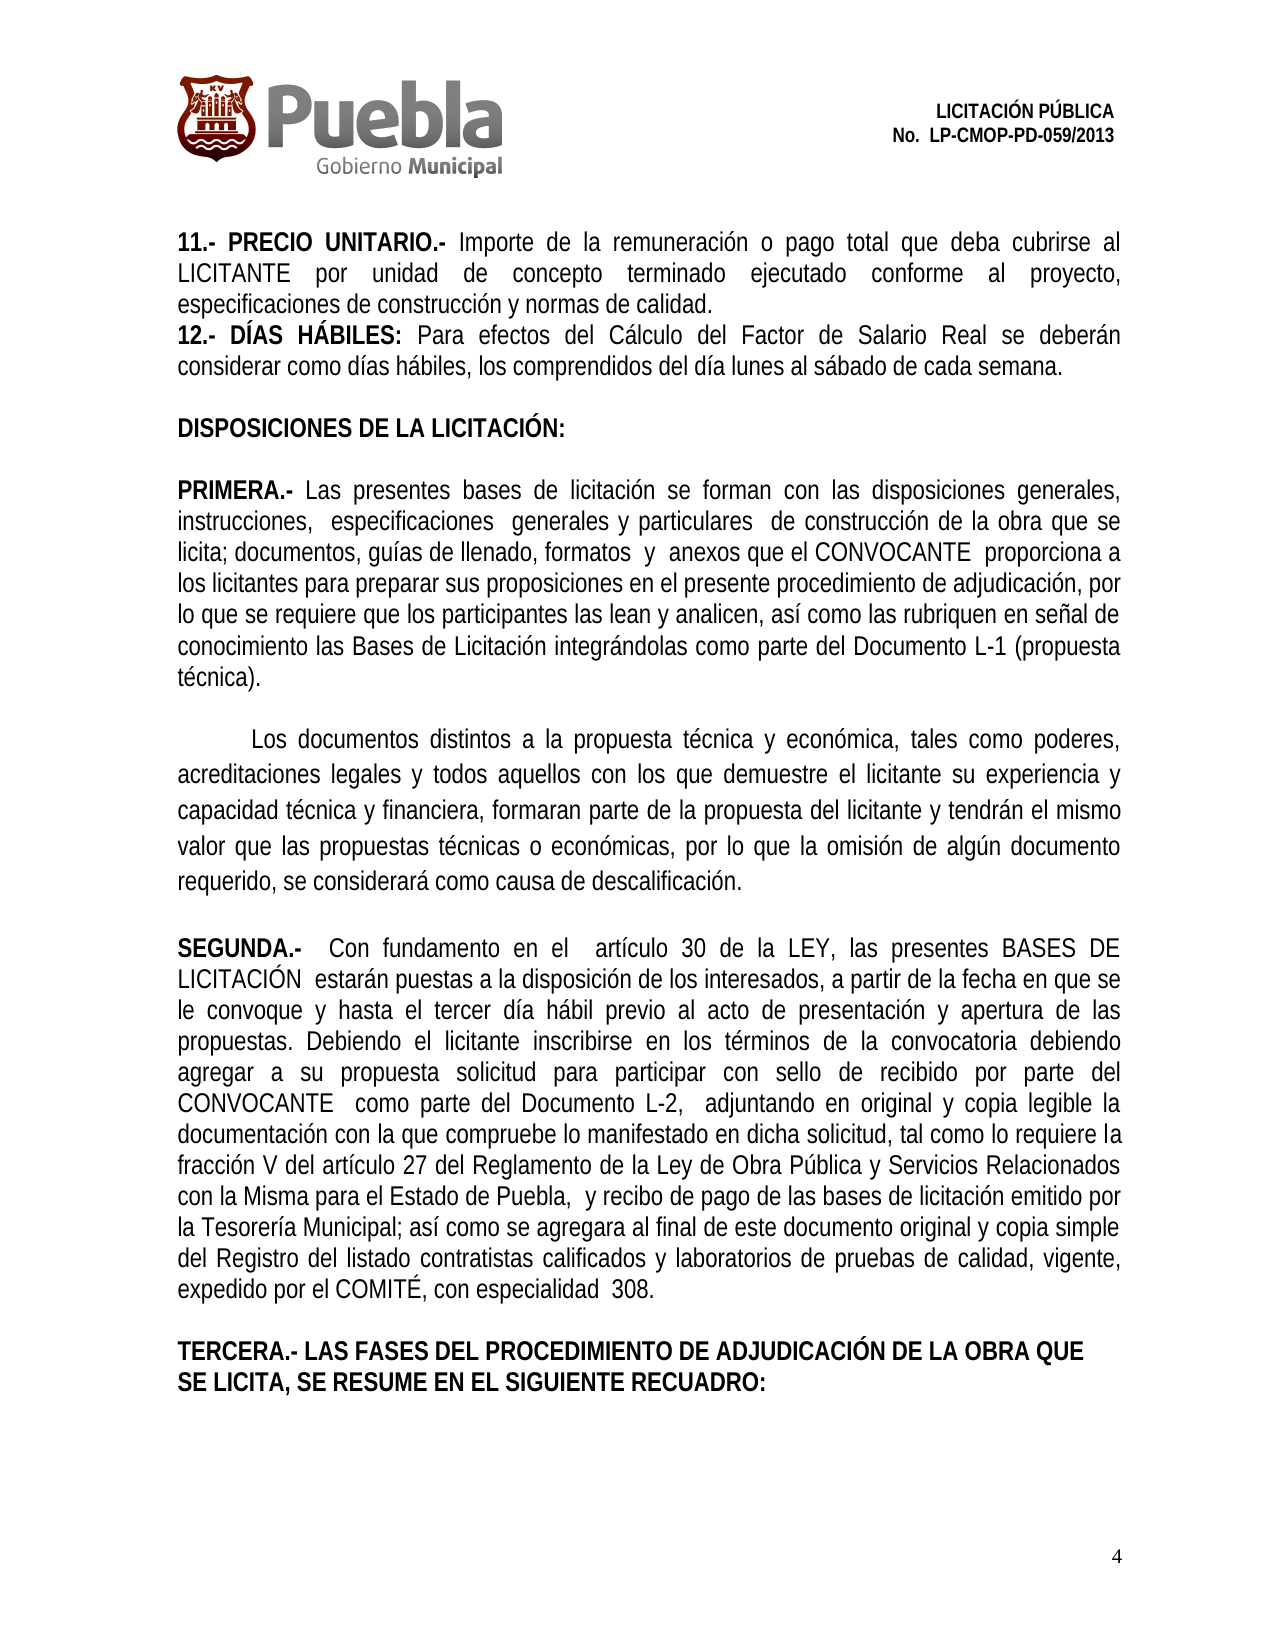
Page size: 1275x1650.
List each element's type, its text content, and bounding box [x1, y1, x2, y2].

text 11.- PRECIO UNITARIO.- Importe de la remuneración o pago total que deba cubrirse al LICITANTE por unidad de concepto terminado ejecutado conforme al proyecto, especificaciones de construcción y normas de calidad. [177, 226, 1122, 319]
text DISPOSICIONES DE LA LICITACIÓN: [177, 412, 1122, 443]
text 12.- DÍAS HÁBILES: Para efectos del Cálculo del Factor de Salario Real se deberán considerar como días hábiles, los comprendidos del día lunes al sábado de cada semana. [177, 319, 1122, 381]
picture [177, 75, 502, 178]
text SE LICITA, SE RESUME EN EL SIGUIENTE RECUADRO: [177, 1367, 1122, 1398]
text SEGUNDA.- Con fundamento en el artículo 30 de la LEY, las presentes BASES DE LICITACIÓN estarán puestas a la disposición de los interesados, a partir de la fecha en que se le convoque y hasta el tercer día hábil previo al acto de presentación y apertura de las propuestas. Debiendo el licitante inscribirse en los términos de la convocatoria debiendo agregar a su propuesta solicitud para participar con sello de recibido por parte del CONVOCANTE como parte del Documento L-2, adjuntando en original y copia legible la documentación con la que compruebe lo manifestado en dicha solicitud, tal como lo requiere la fracción V del artículo 27 del Reglamento de la Ley de Obra Pública y Servicios Relacionados con la Misma para el Estado de Puebla, y recibo de pago de las bases de licitación emitido por la Tesorería Municipal; así como se agregara al final de este documento original y copia simple del Registro del listado contratistas calificados y laboratorios de pruebas de calidad, vigente, expedido por el COMITÉ, con especialidad 308. [177, 932, 1122, 1304]
text PRIMERA.- Las presentes bases de licitación se forman con las disposiciones generales, instrucciones, especificaciones generales y particulares de construcción de la obra que se licita; documentos, guías de llenado, formatos y anexos que el CONVOCANTE proporciona a los licitantes para preparar sus proposiciones en el presente procedimiento de adjudicación, por lo que se requiere que los participantes las lean y analicen, así como las rubriquen en señal de conocimiento las Bases de Licitación integrándolas como parte del Documento L-1 (propuesta técnica). [177, 474, 1122, 692]
text TERCERA.- LAS FASES DEL PROCEDIMIENTO DE ADJUDICACIÓN DE LA OBRA QUE [177, 1336, 1122, 1367]
text Los documentos distintos a la propuesta técnica y económica, tales como poderes, acreditaciones legales y todos aquellos con los que demuestre el licitante su experiencia y capacidad técnica y financiera, formaran parte de la propuesta del licitante y tendrán el mismo valor que las propuestas técnicas o económicas, por lo que la omisión de algún documento requerido, se considerará como causa de descalificación. [177, 723, 1122, 896]
